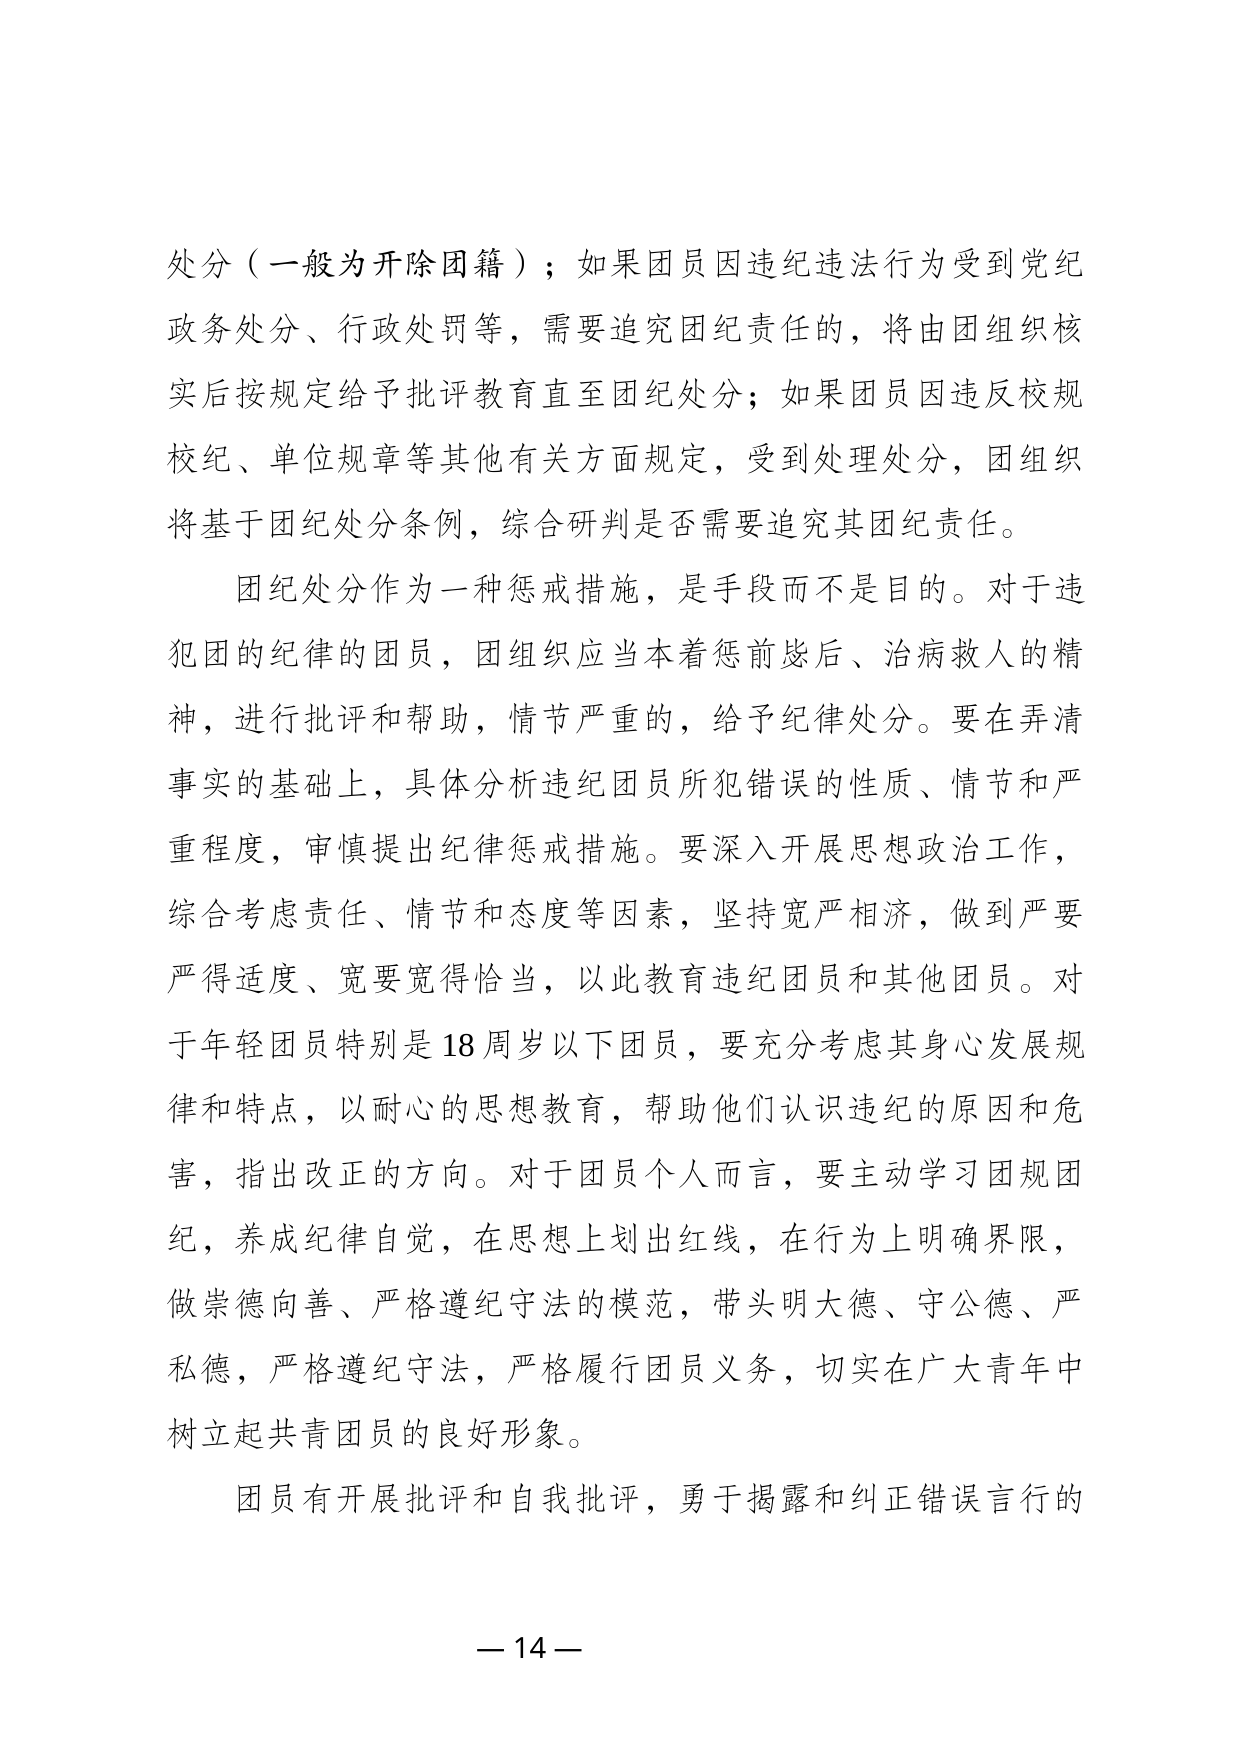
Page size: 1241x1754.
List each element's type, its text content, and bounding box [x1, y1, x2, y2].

text 团纪处分作为一种惩戒措施，是手段而不是目的。对于违犯团的纪律的团员，团组织应当本着惩前毖后、治病救人的精神，进行批评和帮助，情节严重的，给予纪律处分。要在弄清事实的基础上，具体分析违纪团员所犯错误的性质、情节和严重程度，审慎提出纪律惩戒措施。要深入开展思想政治工作，综合考虑责任、情节和态度等因素，坚持宽严相济，做到严要严得适度、宽要宽得恰当，以此教育违纪团员和其他团员。对于年轻团员特别是18周岁以下团员，要充分考虑其身心发展规律和特点，以耐心的思想教育，帮助他们认识违纪的原因和危害，指出改正的方向。对于团员个人而言，要主动学习团规团纪，养成纪律自觉，在思想上划出红线，在行为上明确界限，做崇德向善、严格遵纪守法的模范，带头明大德、守公德、严私德，严格遵纪守法，严格履行团员义务，切实在广大青年中树立起共青团员的良好形象。 [165, 558, 1087, 1468]
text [165, 1468, 1087, 1533]
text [165, 233, 1087, 558]
